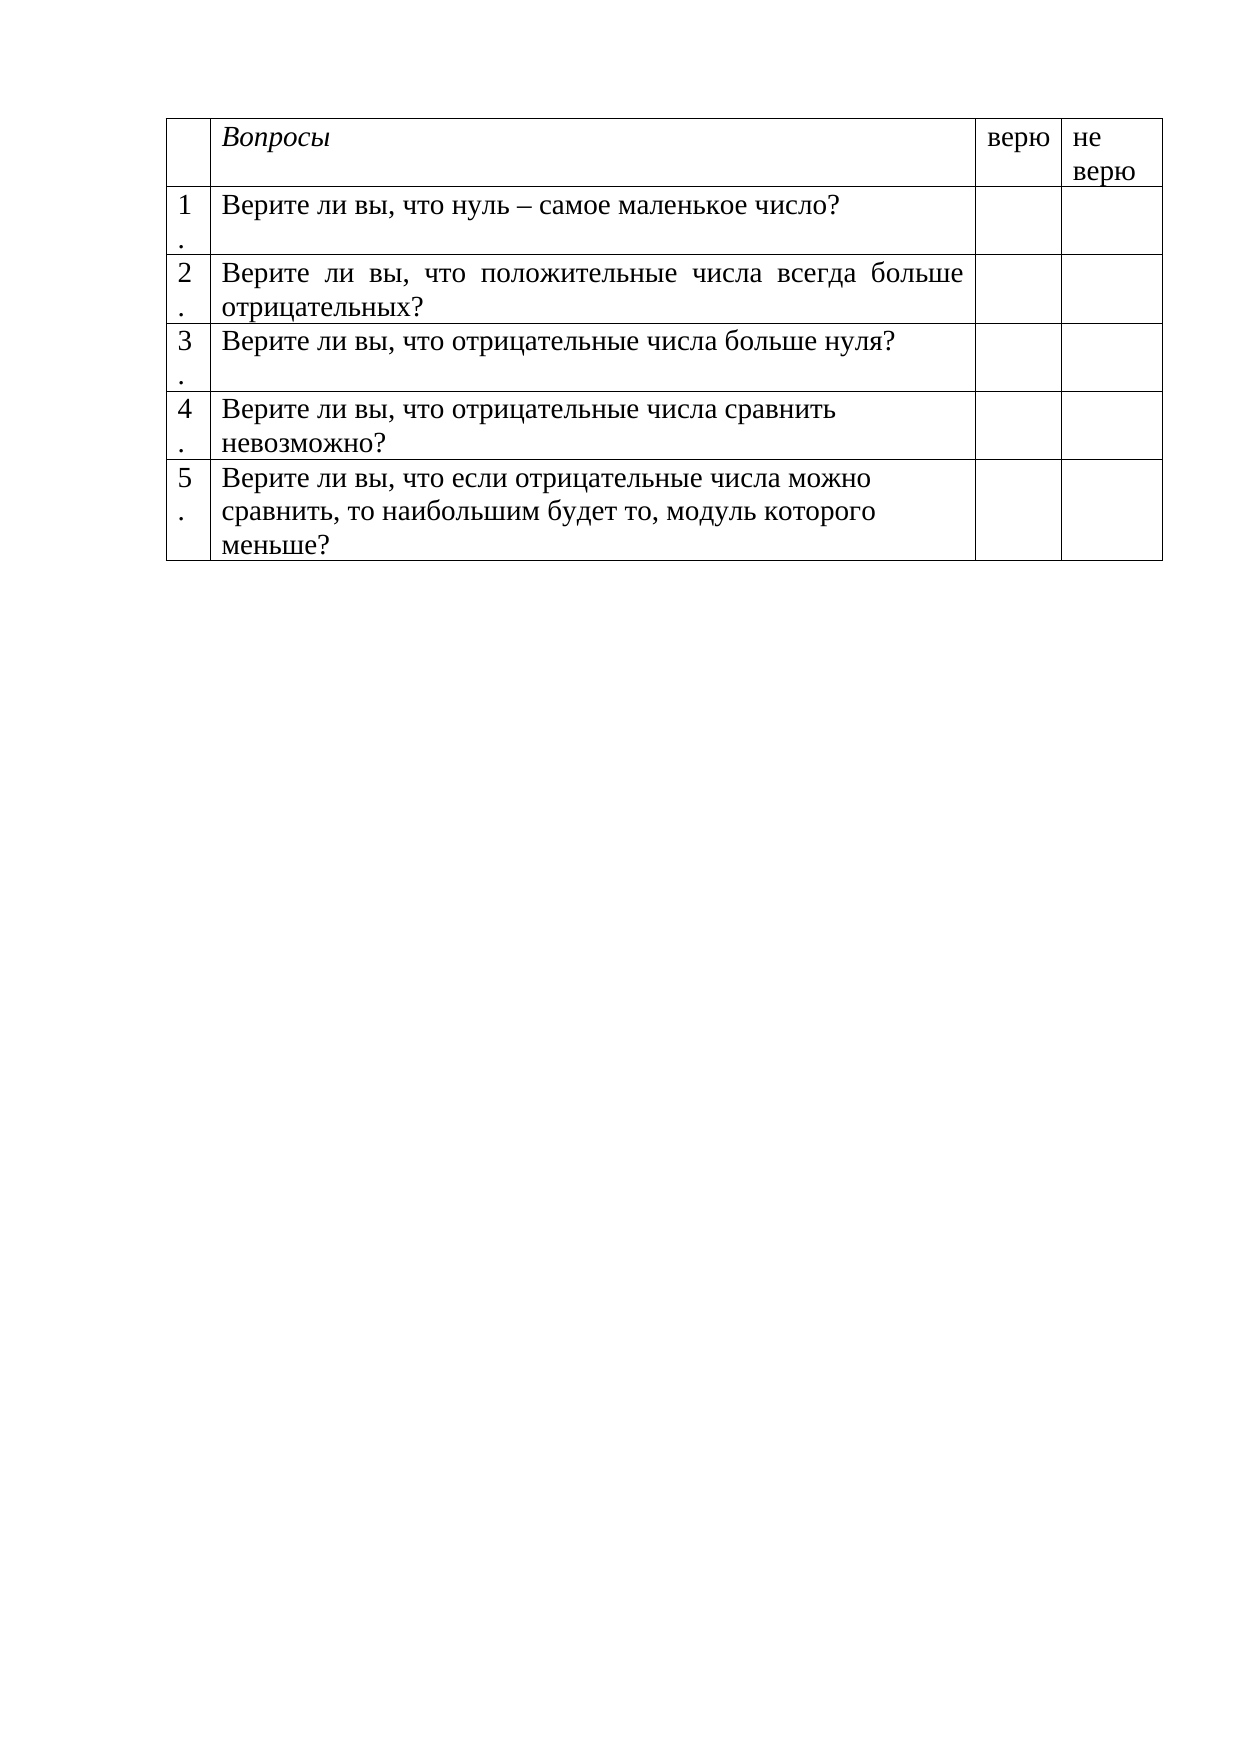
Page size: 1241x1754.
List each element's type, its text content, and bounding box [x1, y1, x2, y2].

table_cell [976, 187, 1061, 254]
table_cell [1062, 392, 1162, 459]
table_cell [1062, 255, 1162, 322]
table_cell [1062, 460, 1162, 560]
table_cell Верите ли вы, что положительные числа всегда больше отрицательных? [211, 255, 975, 322]
table_cell 2. [167, 255, 210, 322]
table_cell [976, 255, 1061, 322]
table_header Вопросы [211, 119, 975, 186]
table_cell [1062, 324, 1162, 391]
table_cell 4. [167, 392, 210, 459]
table_cell Верите ли вы, что нуль – самое маленькое число? [211, 187, 975, 254]
table_cell [1062, 187, 1162, 254]
table_cell 3. [167, 324, 210, 391]
table_cell Верите ли вы, что если отрицательные числа можно сравнить, то наибольшим будет то, модуль которого меньше? [211, 460, 975, 560]
table_cell 5. [167, 460, 210, 560]
table_cell [976, 324, 1061, 391]
table_cell Верите ли вы, что отрицательные числа больше нуля? [211, 324, 975, 391]
table_header верю [976, 119, 1061, 186]
table_cell [976, 460, 1061, 560]
table_cell 1. [167, 187, 210, 254]
table_cell [976, 392, 1061, 459]
table_cell Верите ли вы, что отрицательные числа сравнить невозможно? [211, 392, 975, 459]
table_header [167, 119, 210, 186]
